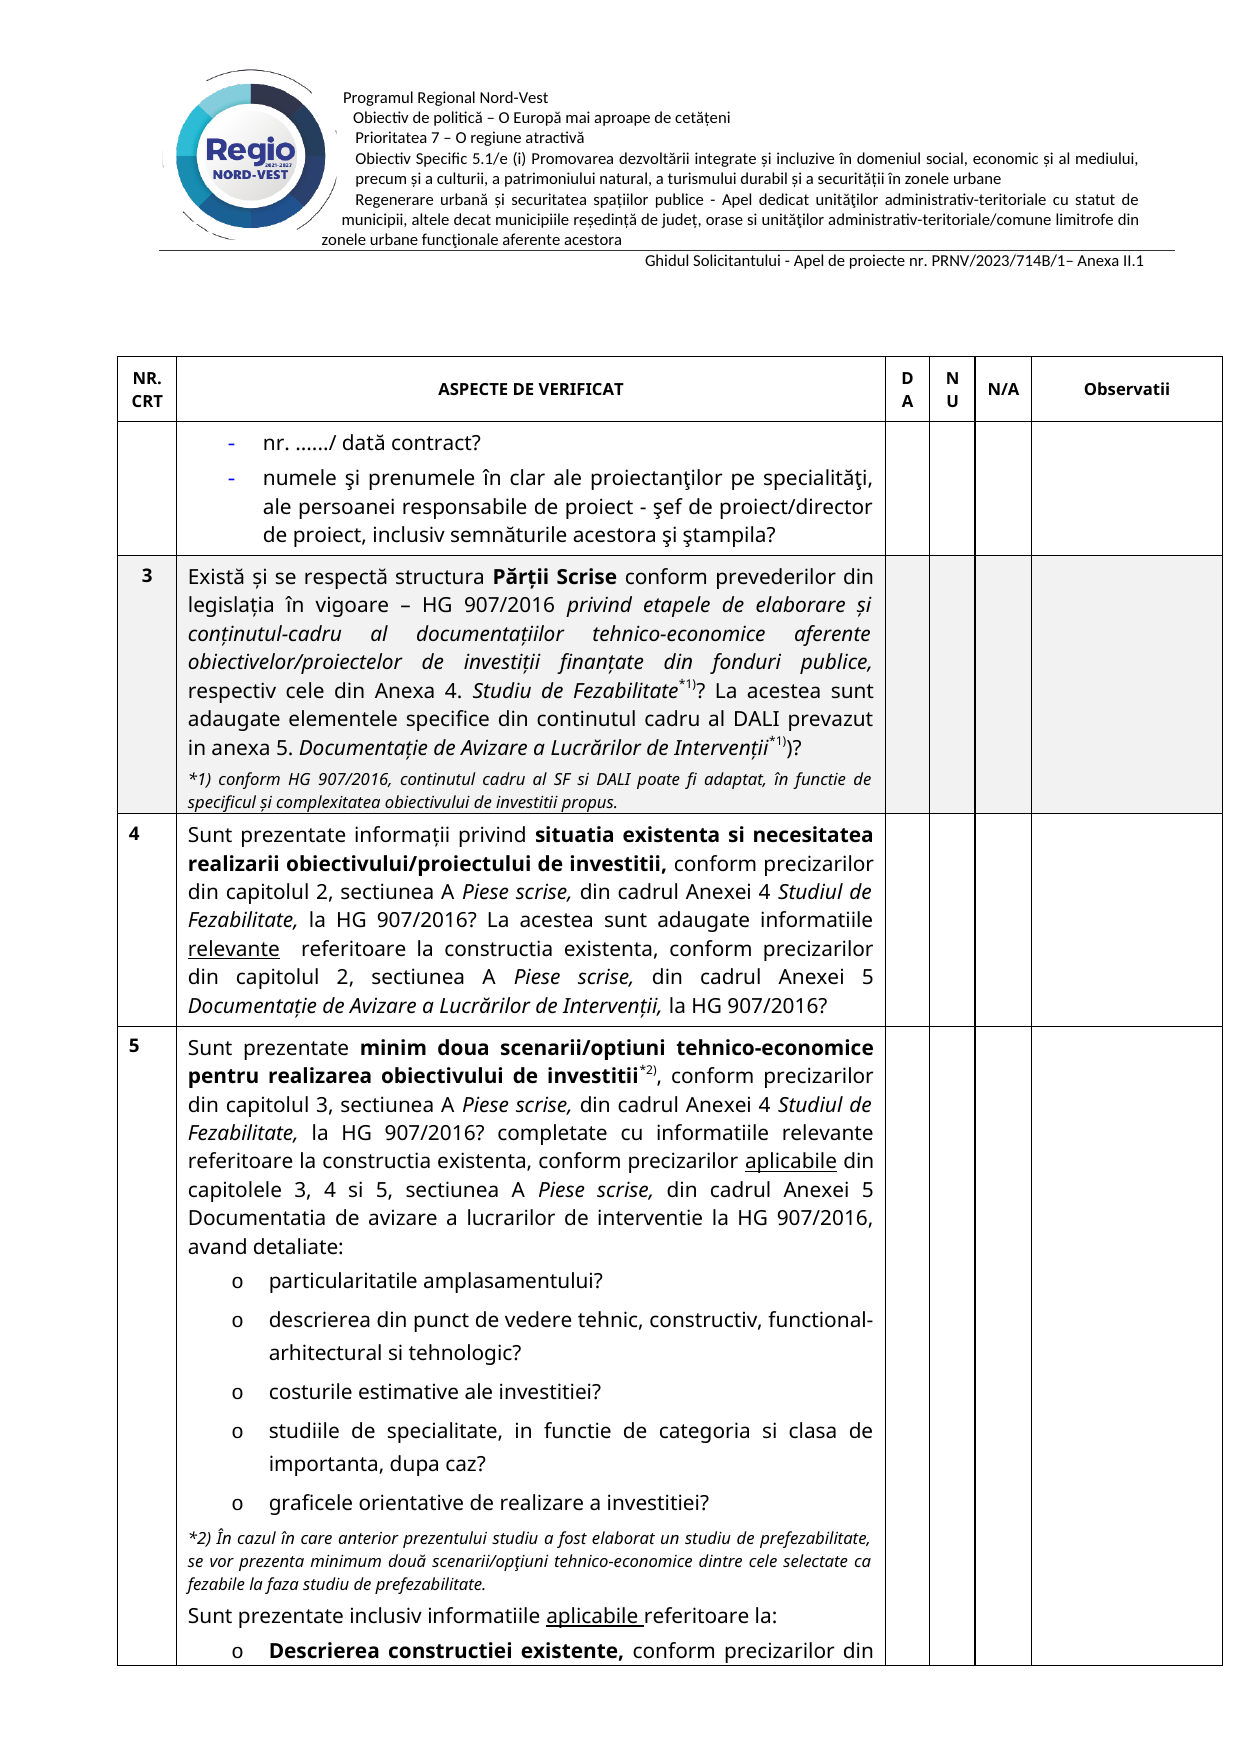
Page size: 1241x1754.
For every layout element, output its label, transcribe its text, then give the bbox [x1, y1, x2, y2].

table_header NU [930, 357, 974, 421]
table_cell [886, 556, 929, 813]
table_cell 5 [118, 1027, 176, 1664]
picture [161, 69, 337, 238]
table_cell [1032, 814, 1222, 1026]
table_cell 2 [118, 422, 176, 555]
table_cell [976, 422, 1031, 555]
table_cell [976, 1027, 1031, 1664]
table_cell Sunt prezentate informații privind situatia existenta si necesitatea realizarii obiectivului/proiectului de investitii, conform precizarilor din capitolul 2, sectiunea A Piese scrise, din cadrul Anexei 4 Studiul de Fezabilitate, la HG 907/2016? La acestea sunt adaugate informatiile relevante referitoare la constructia existenta, conform precizarilor din capitolul 2, sectiunea A Piese scrise, din cadrul Anexei 5 Documentaţie de Avizare a Lucrărilor de Intervenţii, la HG 907/2016? [177, 814, 885, 1026]
table_header N/A [976, 357, 1031, 421]
table_cell [1032, 556, 1222, 813]
table_cell [886, 422, 929, 555]
table_cell [930, 814, 974, 1026]
table_cell [886, 1027, 929, 1664]
table_cell [1032, 1027, 1222, 1664]
table_header NR. CRT [118, 357, 176, 421]
table_cell Există și se respectă structura Părții Scrise conform prevederilor din legislația în vigoare – HG 907/2016 privind etapele de elaborare şi conţinutul-cadru al documentaţiilor tehnico-economice aferente obiectivelor/proiectelor de investiţii finanţate din fonduri publice, respectiv cele din Anexa 4. Studiu de Fezabilitate*1)? La acestea sunt adaugate elementele specifice din continutul cadru al DALI prevazut in anexa 5. Documentaţie de Avizare a Lucrărilor de Intervenţii*1))? *1) conform HG 907/2016, continutul cadru al SF si DALI poate fi adaptat, în functie de specificul și complexitatea obiectivului de investitii propus. [177, 556, 885, 813]
table_cell 3 [118, 556, 176, 813]
table_header Observatii [1032, 357, 1222, 421]
table_cell [976, 814, 1031, 1026]
table_cell [930, 422, 974, 555]
table_cell [886, 814, 929, 1026]
table_cell [930, 556, 974, 813]
table_cell [1032, 422, 1222, 555]
table_header DA [886, 357, 929, 421]
table_header ASPECTE DE VERIFICAT [177, 357, 885, 421]
table_cell 4 [118, 814, 176, 1026]
table_cell [976, 556, 1031, 813]
table_cell [930, 1027, 974, 1664]
